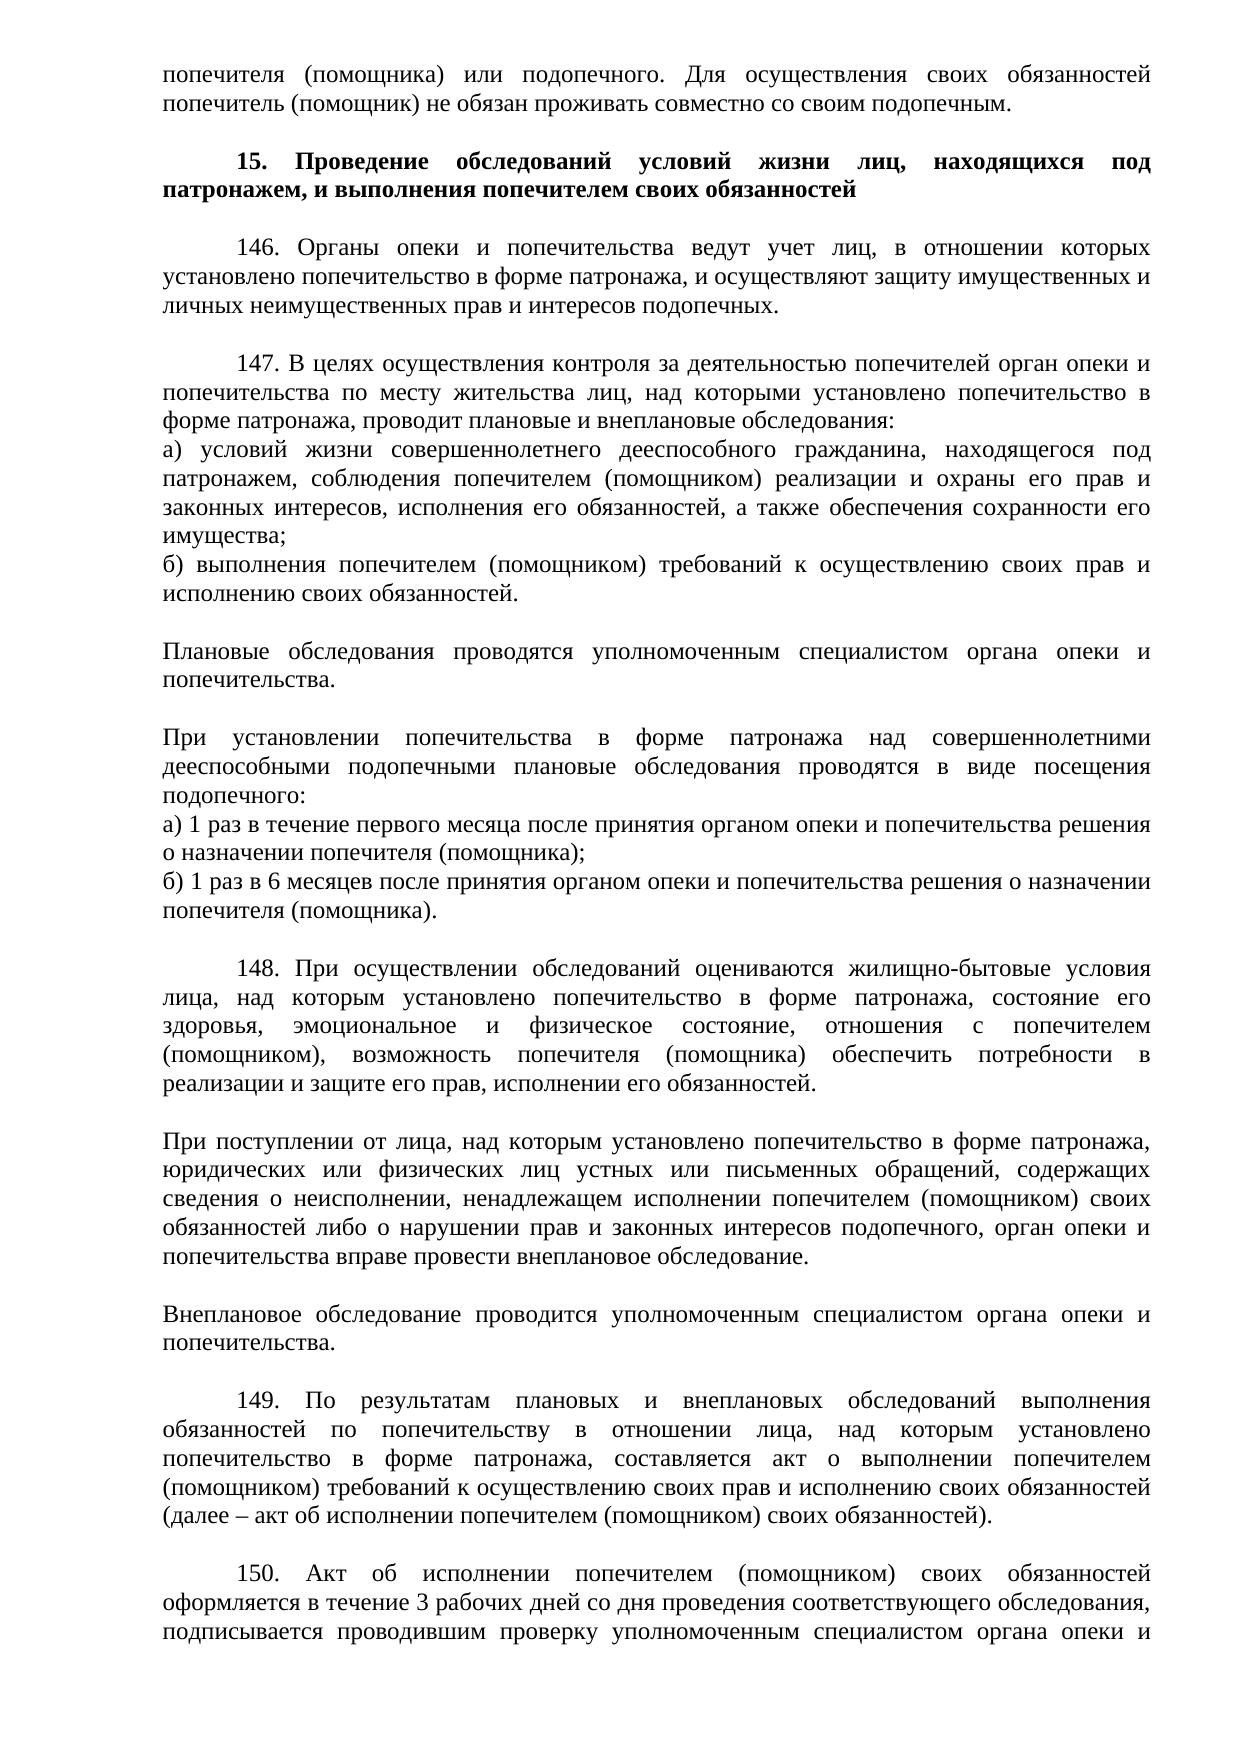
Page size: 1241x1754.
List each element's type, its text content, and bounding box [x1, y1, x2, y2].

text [162, 59, 1152, 117]
text а) 1 раз в течение первого месяца после принятия органом опеки и попечительства решения о назначении попечителя (помощника); [162, 809, 1152, 866]
text Плановые обследования проводятся уполномоченным специалистом органа опеки и попечительства. [162, 636, 1152, 693]
text 149. По результатам плановых и внеплановых обследований выполнения обязанностей по попечительству в отношении лица, над которым установлено попечительство в форме патронажа, составляется акт о выполнении попечителем (помощником) требований к осуществлению своих прав и исполнению своих обязанностей (далее – акт об исполнении попечителем (помощником) своих обязанностей). [162, 1385, 1152, 1529]
text б) выполнения попечителем (помощником) требований к осуществлению своих прав и исполнению своих обязанностей. [162, 549, 1152, 607]
text 147. В целях осуществления контроля за деятельностью попечителей орган опеки и попечительства по месту жительства лиц, над которыми установлено попечительство в форме патронажа, проводит плановые и внеплановые обследования: [162, 348, 1152, 434]
text а) условий жизни совершеннолетнего дееспособного гражданина, находящегося под патронажем, соблюдения попечителем (помощником) реализации и охраны его прав и законных интересов, исполнения его обязанностей, а также обеспечения сохранности его имущества; [162, 434, 1152, 549]
text б) 1 раз в 6 месяцев после принятия органом опеки и попечительства решения о назначении попечителя (помощника). [162, 866, 1152, 924]
text Внеплановое обследование проводится уполномоченным специалистом органа опеки и попечительства. [162, 1299, 1152, 1356]
text 148. При осуществлении обследований оцениваются жилищно-бытовые условия лица, над которым установлено попечительство в форме патронажа, состояние его здоровья, эмоциональное и физическое состояние, отношения с попечителем (помощником), возможность попечителя (помощника) обеспечить потребности в реализации и защите его прав, исполнении его обязанностей. [162, 953, 1152, 1097]
text 146. Органы опеки и попечительства ведут учет лиц, в отношении которых установлено попечительство в форме патронажа, и осуществляют защиту имущественных и личных неимущественных прав и интересов подопечных. [162, 232, 1152, 319]
text При поступлении от лица, над которым установлено попечительство в форме патронажа, юридических или физических лиц устных или письменных обращений, содержащих сведения о неисполнении, ненадлежащем исполнении попечителем (помощником) своих обязанностей либо о нарушении прав и законных интересов подопечного, орган опеки и попечительства вправе провести внеплановое обследование. [162, 1126, 1152, 1269]
text 15. Проведение обследований условий жизни лиц, находящихся под патронажем, и выполнения попечителем своих обязанностей [162, 146, 1152, 203]
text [162, 1558, 1152, 1644]
text При установлении попечительства в форме патронажа над совершеннолетними дееспособными подопечными плановые обследования проводятся в виде посещения подопечного: [162, 722, 1152, 809]
